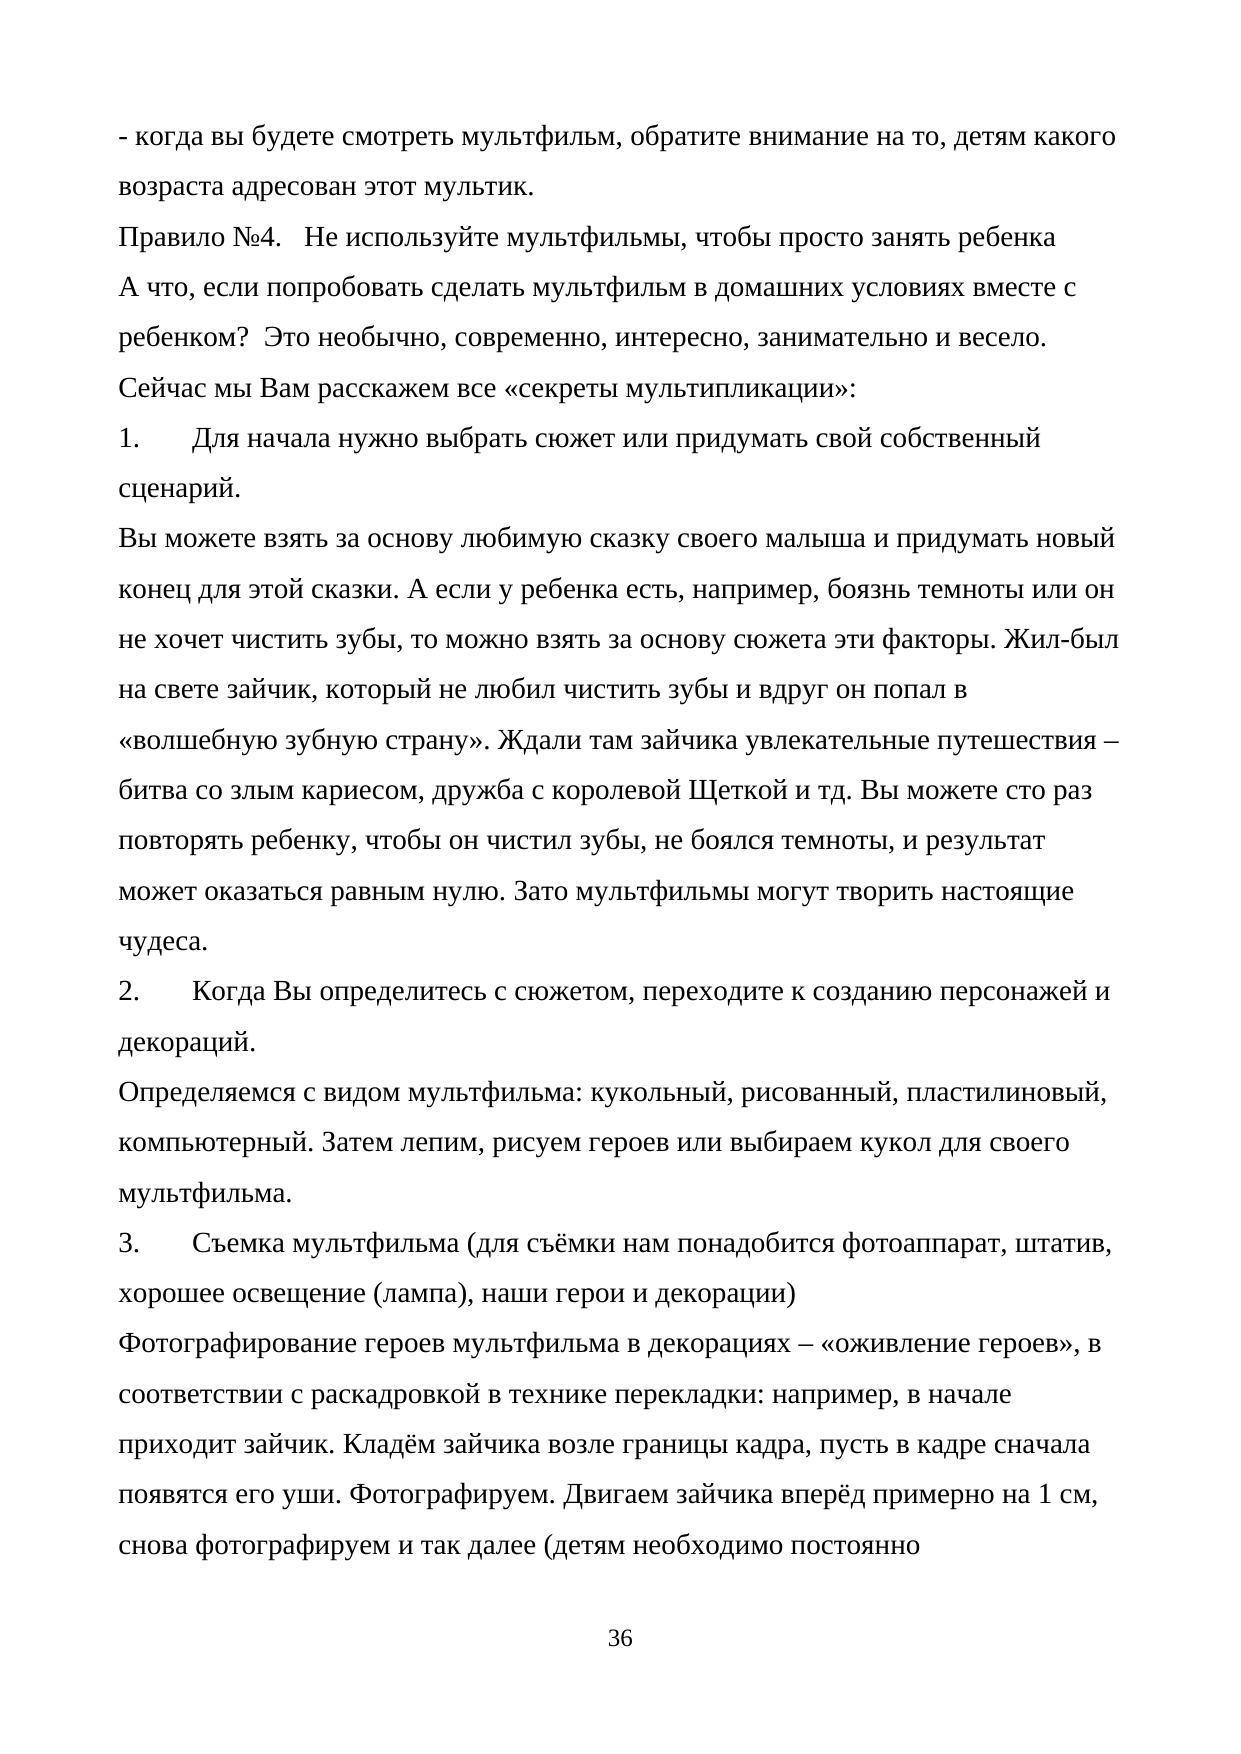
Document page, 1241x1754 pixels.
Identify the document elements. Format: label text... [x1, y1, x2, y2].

text А что, если попробовать сделать мультфильм в домашних условиях вместе с ребенком? Это необычно, современно, интересно, занимательно и весело. Сейчас мы Вам расскажем все «секреты мультипликации»: [118, 269, 1122, 403]
text 2. Когда Вы определитесь с сюжетом, переходите к созданию персонажей и декораций. [118, 973, 1122, 1057]
text 3. Съемка мультфильма (для съёмки нам понадобится фотоаппарат, штатив, хорошее освещение (лампа), наши герои и декорации) [118, 1225, 1122, 1309]
text - когда вы будете смотреть мультфильм, обратите внимание на то, детям какого возраста адресован этот мультик. [118, 118, 1122, 202]
text Определяемся с видом мультфильма: кукольный, рисованный, пластилиновый, компьютерный. Затем лепим, рисуем героев или выбираем кукол для своего мультфильма. [118, 1074, 1122, 1208]
text Вы можете взять за основу любимую сказку своего малыша и придумать новый конец для этой сказки. А если у ребенка есть, например, боязнь темноты или он не хочет чистить зубы, то можно взять за основу сюжета эти факторы. Жил-был на свете зайчик, который не любил чистить зубы и вдруг он попал в «волшебную зубную страну». Ждали там зайчика увлекательные путешествия – битва со злым кариесом, дружба с королевой Щеткой и тд. Вы можете сто раз повторять ребенку, чтобы он чистил зубы, не боялся темноты, и результат может оказаться равным нулю. Зато мультфильмы могут творить настоящие чудеса. [118, 521, 1122, 957]
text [118, 1326, 1122, 1560]
text Правило №4. Не используйте мультфильмы, чтобы просто занять ребенка [118, 219, 1122, 252]
text 1. Для начала нужно выбрать сюжет или придумать свой собственный сценарий. [118, 420, 1122, 504]
